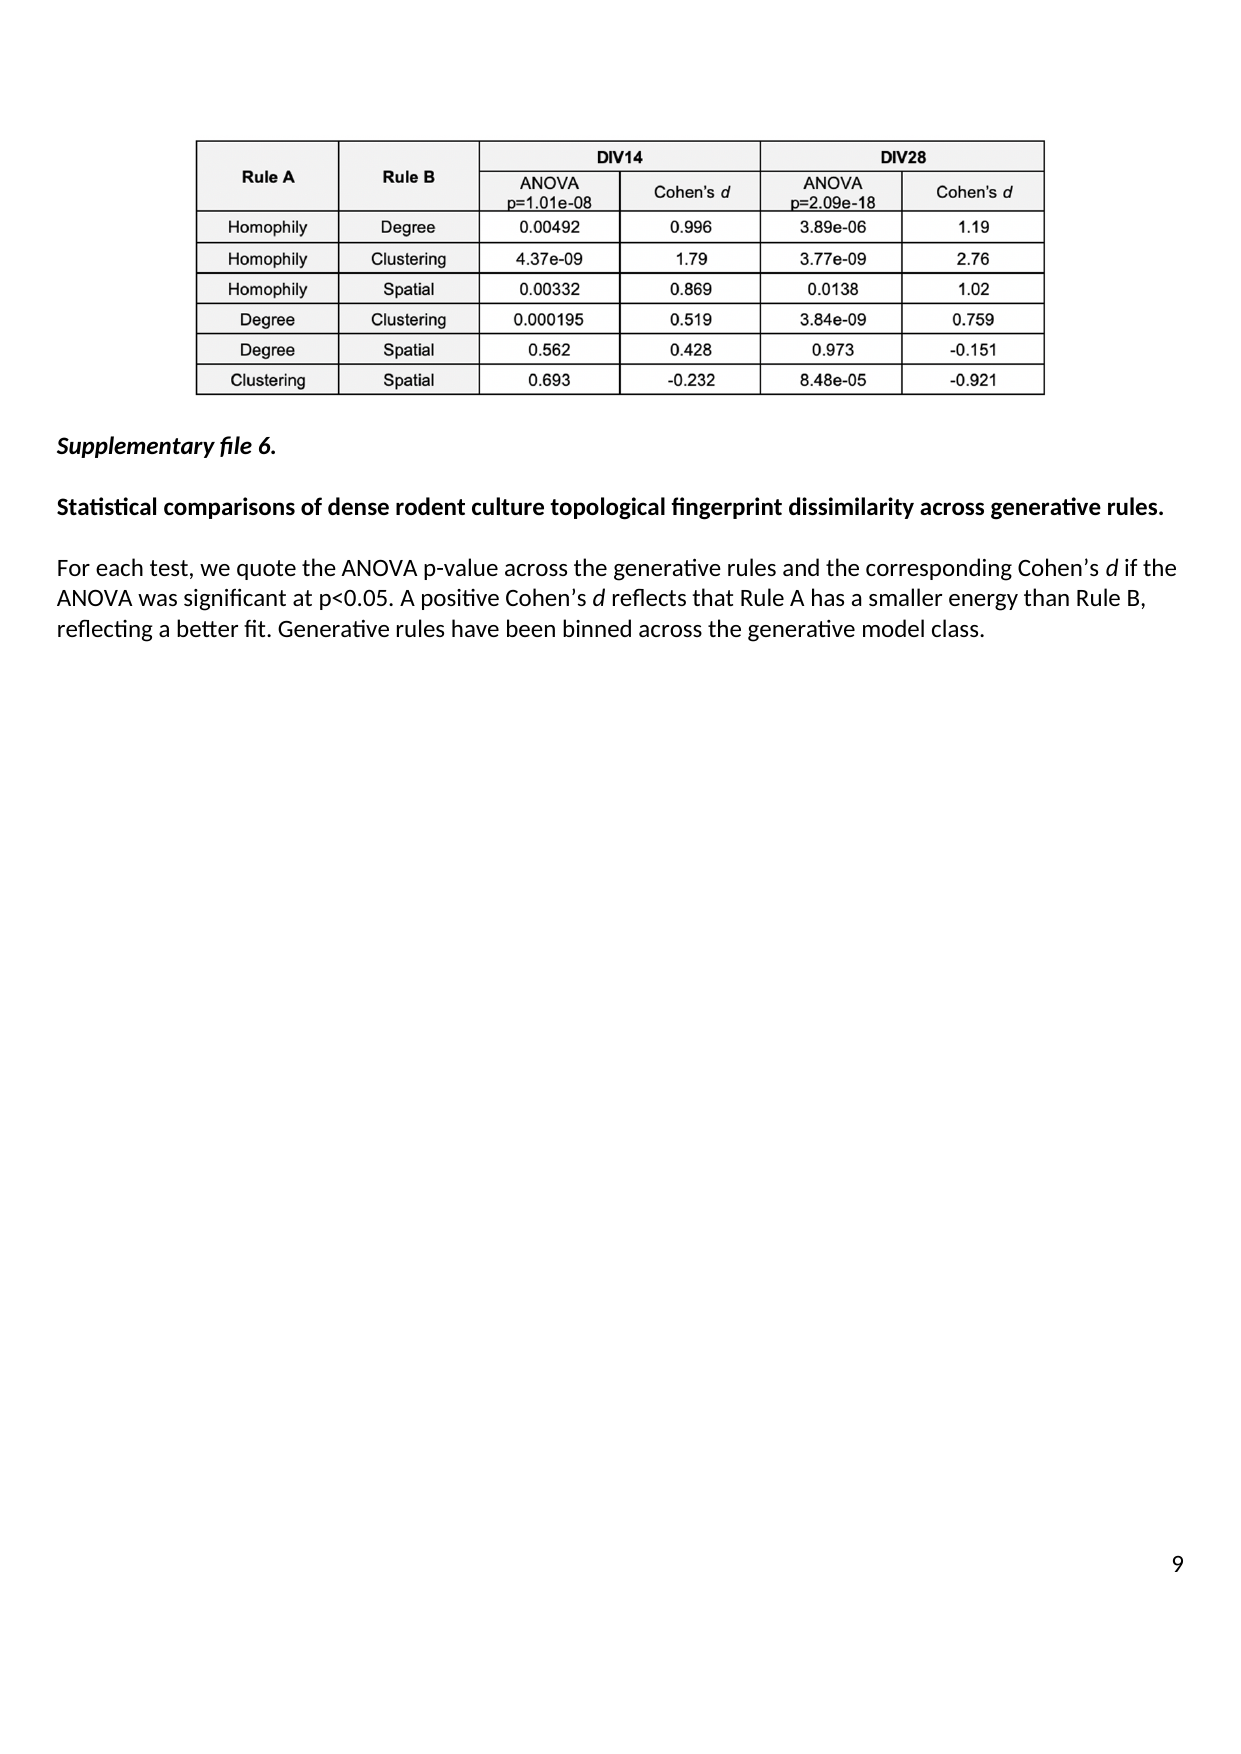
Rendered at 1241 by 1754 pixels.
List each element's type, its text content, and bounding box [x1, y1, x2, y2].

text Statistical comparisons of dense rodent culture topological fingerprint dissimilarity across generative rules. [57, 491, 1183, 521]
text For each test, we quote the ANOVA p-value across the generative rules and the corresponding Cohen’s d if the ANOVA was significant at p<0.05. A positive Cohen’s d reflects that Rule A has a smaller energy than Rule B, reflecting a better fit. Generative rules have been binned across the generative model class. [57, 552, 1183, 643]
text Supplementary file 6. [57, 430, 1183, 460]
picture [191, 135, 1049, 400]
